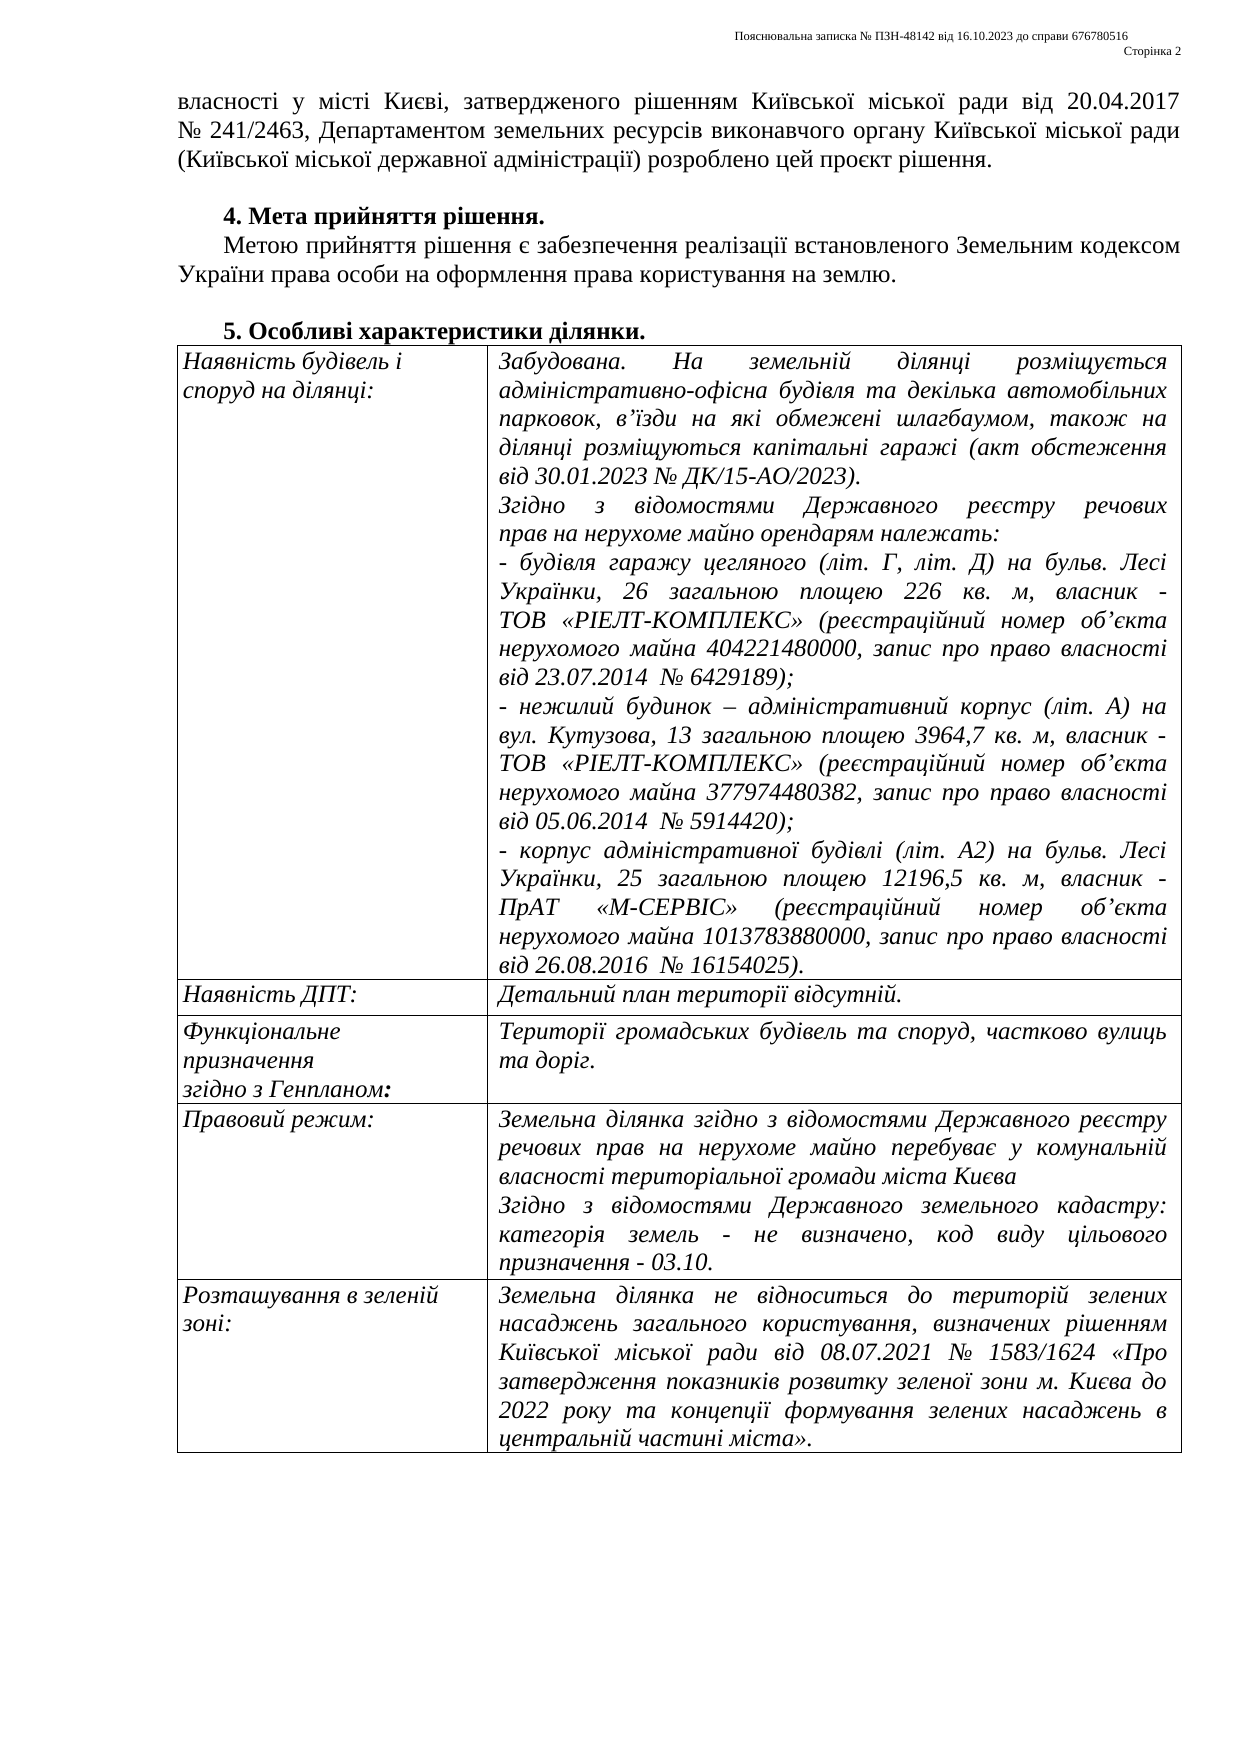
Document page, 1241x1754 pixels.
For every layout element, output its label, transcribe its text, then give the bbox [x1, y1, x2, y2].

table_cell Функціональне призначення згідно з Генпланом: [178, 1016, 487, 1103]
table_header Забудована. На земельній ділянці розміщується адміністративно-офісна будівля та декілька автомобільних парковок, в’їзди на які обмежені шлагбаумом, також на ділянці розміщуються капітальні гаражі (акт обстеження від 30.01.2023 № ДК/15-АО/2023). Згідно з відомостями Державного реєстру речових прав на нерухоме майно орендарям належать: - будівля гаражу цегляного (літ. Г, літ. Д) на бульв. Лесі Українки, 26 загальною площею 226 кв. м, власник - ТОВ «РІЕЛТ-КОМПЛЕКС» (реєстраційний номер об’єкта нерухомого майна 404221480000, запис про право власності від 23.07.2014 № 6429189); - нежилий будинок – адміністративний корпус (літ. А) на вул. Кутузова, 13 загальною площею 3964,7 кв. м, власник - ТОВ «РІЕЛТ-КОМПЛЕКС» (реєстраційний номер об’єкта нерухомого майна 377974480382, запис про право власності від 05.06.2014 № 5914420); - корпус адміністративної будівлі (літ. А2) на бульв. Лесі Українки, 25 загальною площею 12196,5 кв. м, власник - ПрАТ «М-СЕРВІС» (реєстраційний номер об’єкта нерухомого майна 1013783880000, запис про право власності від 26.08.2016 № 16154025). [488, 346, 1181, 978]
table_cell Земельна ділянка згідно з відомостями Державного реєстру речових прав на нерухоме майно перебуває у комунальній власності територіальної громади міста Києва Згідно з відомостями Державного земельного кадастру: категорія земель - не визначено, код виду цільового призначення - 03.10. [488, 1104, 1181, 1279]
table_cell Території громадських будівель та споруд, частково вулиць та доріг. [488, 1016, 1181, 1103]
table_header Наявність будівель і споруд на ділянці: [178, 346, 487, 978]
table_cell Детальний план території відсутній. [488, 980, 1181, 1015]
table_cell Правовий режим: [178, 1104, 487, 1279]
text 4. Мета прийняття рішення. [177, 201, 1181, 230]
table_cell Земельна ділянка не відноситься до територій зелених насаджень загального користування, визначених рішенням Київської міської ради від 08.07.2021 № 1583/1624 «Про затвердження показників розвитку зеленої зони м. Києва до 2022 року та концепції формування зелених насаджень в центральній частині міста». [488, 1280, 1181, 1452]
text Метою прийняття рішення є забезпечення реалізації встановленого Земельним кодексом України права особи на оформлення права користування на землю. [177, 230, 1181, 287]
table_cell Наявність ДПТ: [178, 980, 487, 1015]
text 5. Особливі характеристики ділянки. [177, 316, 1152, 345]
table_cell Розташування в зеленій зоні: [178, 1280, 487, 1452]
text власності у місті Києві, затвердженого рішенням Київської міської ради від 20.04.2017 № 241/2463, Департаментом земельних ресурсів виконавчого органу Київської міської ради (Київської міської державної адміністрації) розроблено цей проєкт рішення. [177, 86, 1181, 172]
